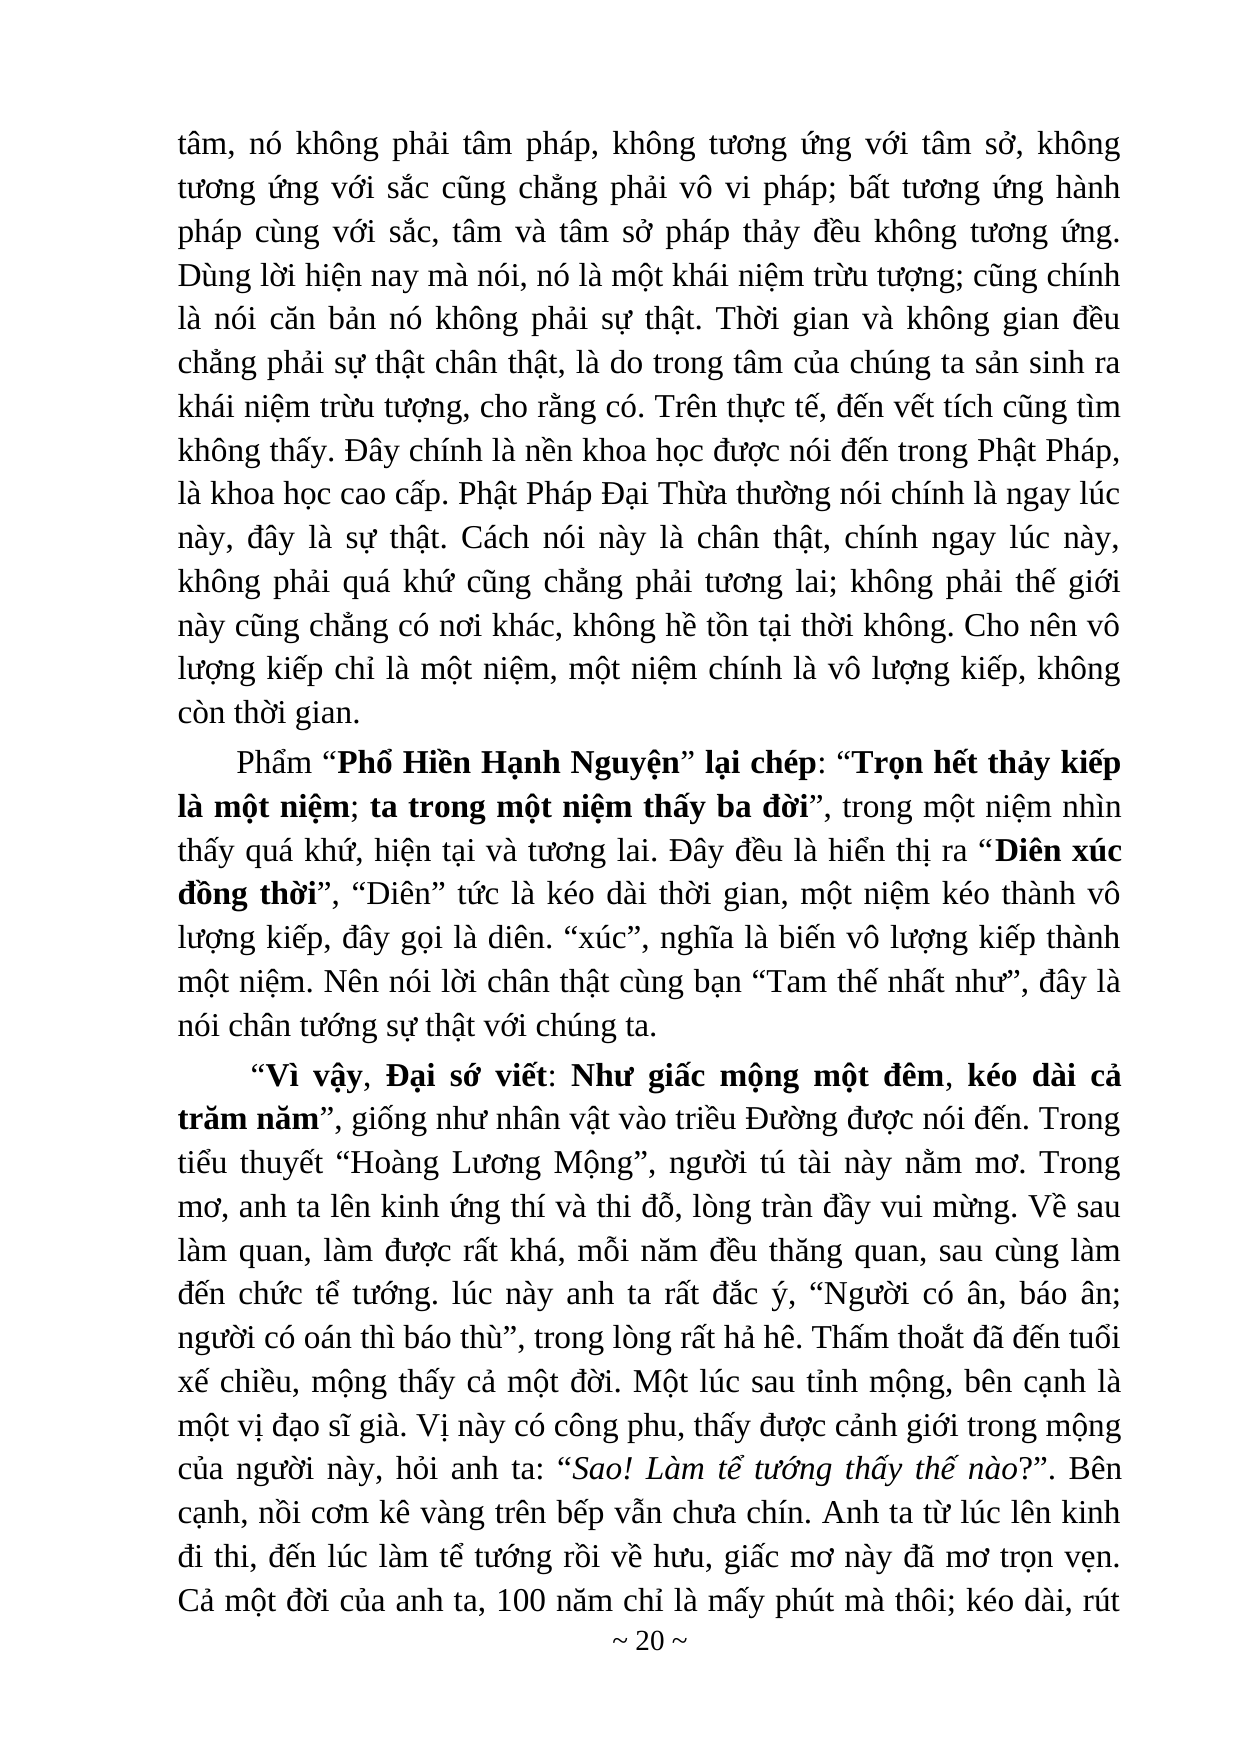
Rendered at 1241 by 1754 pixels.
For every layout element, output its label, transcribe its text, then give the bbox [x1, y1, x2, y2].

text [177, 1049, 1122, 1618]
text Phẩm “Phổ Hiền Hạnh Nguyện” lại chép: “Trọn hết thảy kiếp là một niệm; ta trong một niệm thấy ba đời”, trong một niệm nhìn thấy quá khứ, hiện tại và tương lai. Đây đều là hiển thị ra “Diên xúc đồng thời”, “Diên” tức là kéo dài thời gian, một niệm kéo thành vô lượng kiếp, đây gọi là diên. “xúc”, nghĩa là biến vô lượng kiếp thành một niệm. Nên nói lời chân thật cùng bạn “Tam thế nhất như”, đây là nói chân tướng sự thật với chúng ta. [177, 737, 1122, 1043]
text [177, 118, 1122, 731]
